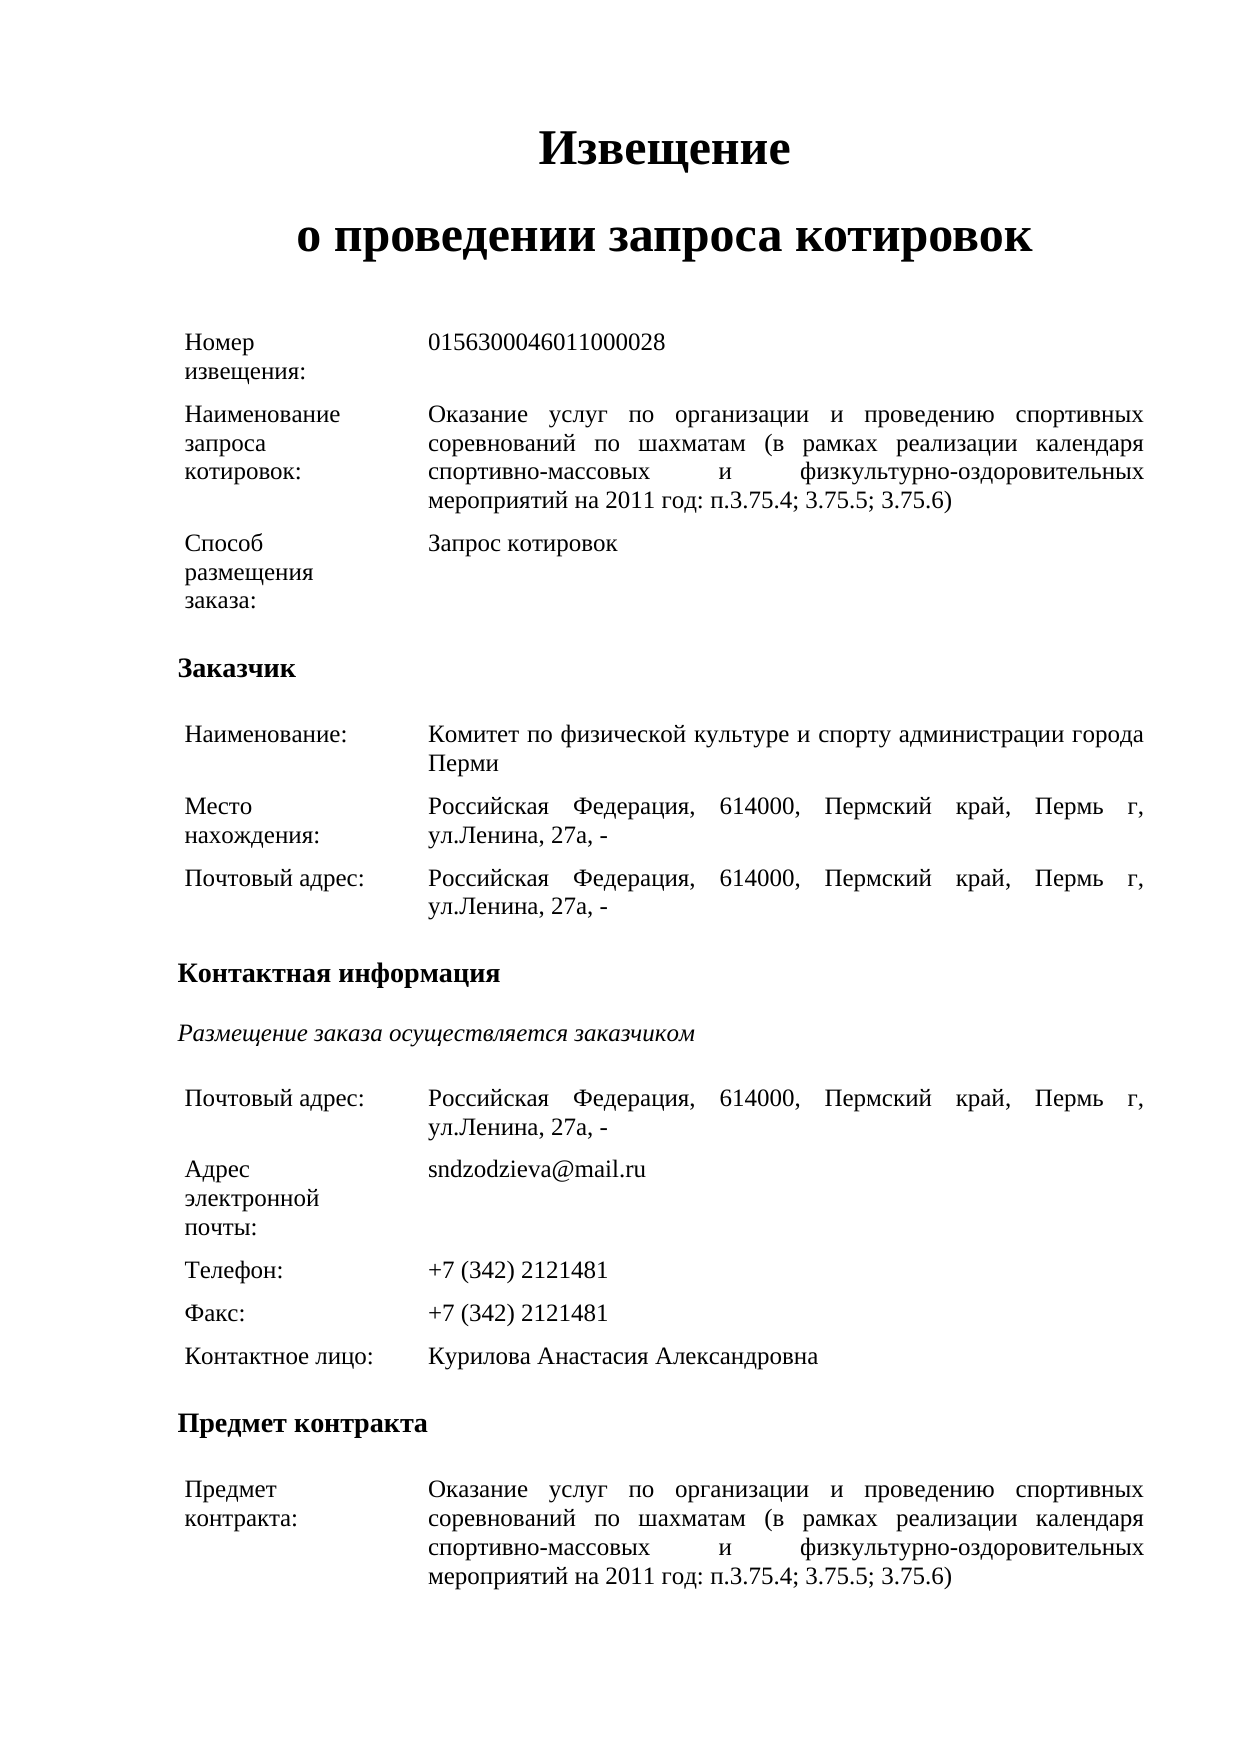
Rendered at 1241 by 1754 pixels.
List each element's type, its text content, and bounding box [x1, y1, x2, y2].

text Извещение [177, 118, 1152, 176]
table_cell Курилова Анастасия Александровна [421, 1334, 1152, 1377]
table_header Номер извещения: [177, 320, 421, 392]
text Предмет контракта [177, 1406, 1152, 1438]
table_cell Адрес электронной почты: [177, 1148, 421, 1248]
table_cell Способ размещения заказа: [177, 521, 421, 621]
table_header Российская Федерация, 614000, Пермский край, Пермь г, ул.Ленина, 27а, - [421, 1076, 1152, 1147]
table_header Почтовый адрес: [177, 1076, 421, 1147]
table_header Оказание услуг по организации и проведению cпортивных соревнований по шахматам (в рамках реализации календаря спортивно-массовых и физкультурно-оздоровительных мероприятий на 2011 год: п.3.75.4; 3.75.5; 3.75.6) [421, 1468, 1152, 1597]
table_header Предмет контракта: [177, 1468, 421, 1597]
table_header Наименование: [177, 712, 421, 784]
table_header 0156300046011000028 [421, 320, 1152, 392]
table_cell Факс: [177, 1291, 421, 1334]
table_cell Почтовый адрес: [177, 856, 421, 927]
table_cell Место нахождения: [177, 784, 421, 856]
table_cell Российская Федерация, 614000, Пермский край, Пермь г, ул.Ленина, 27а, - [421, 856, 1152, 927]
table_cell Контактное лицо: [177, 1334, 421, 1377]
text Заказчик [177, 651, 1152, 683]
table_cell Наименование запроса котировок: [177, 392, 421, 521]
text о проведении запроса котировок [177, 205, 1152, 262]
table_cell sndzodzieva@mail.ru [421, 1148, 1152, 1248]
table_cell Телефон: [177, 1248, 421, 1291]
table_cell Российская Федерация, 614000, Пермский край, Пермь г, ул.Ленина, 27а, - [421, 784, 1152, 856]
table_header Комитет по физической культуре и спорту администрации города Перми [421, 712, 1152, 784]
table_cell Оказание услуг по организации и проведению cпортивных соревнований по шахматам (в рамках реализации календаря спортивно-массовых и физкультурно-оздоровительных мероприятий на 2011 год: п.3.75.4; 3.75.5; 3.75.6) [421, 392, 1152, 521]
table_cell +7 (342) 2121481 [421, 1291, 1152, 1334]
text Контактная информация [177, 956, 1152, 989]
table_cell Запрос котировок [421, 521, 1152, 621]
text Размещение заказа осуществляется заказчиком [177, 1018, 1152, 1047]
table_cell +7 (342) 2121481 [421, 1248, 1152, 1291]
